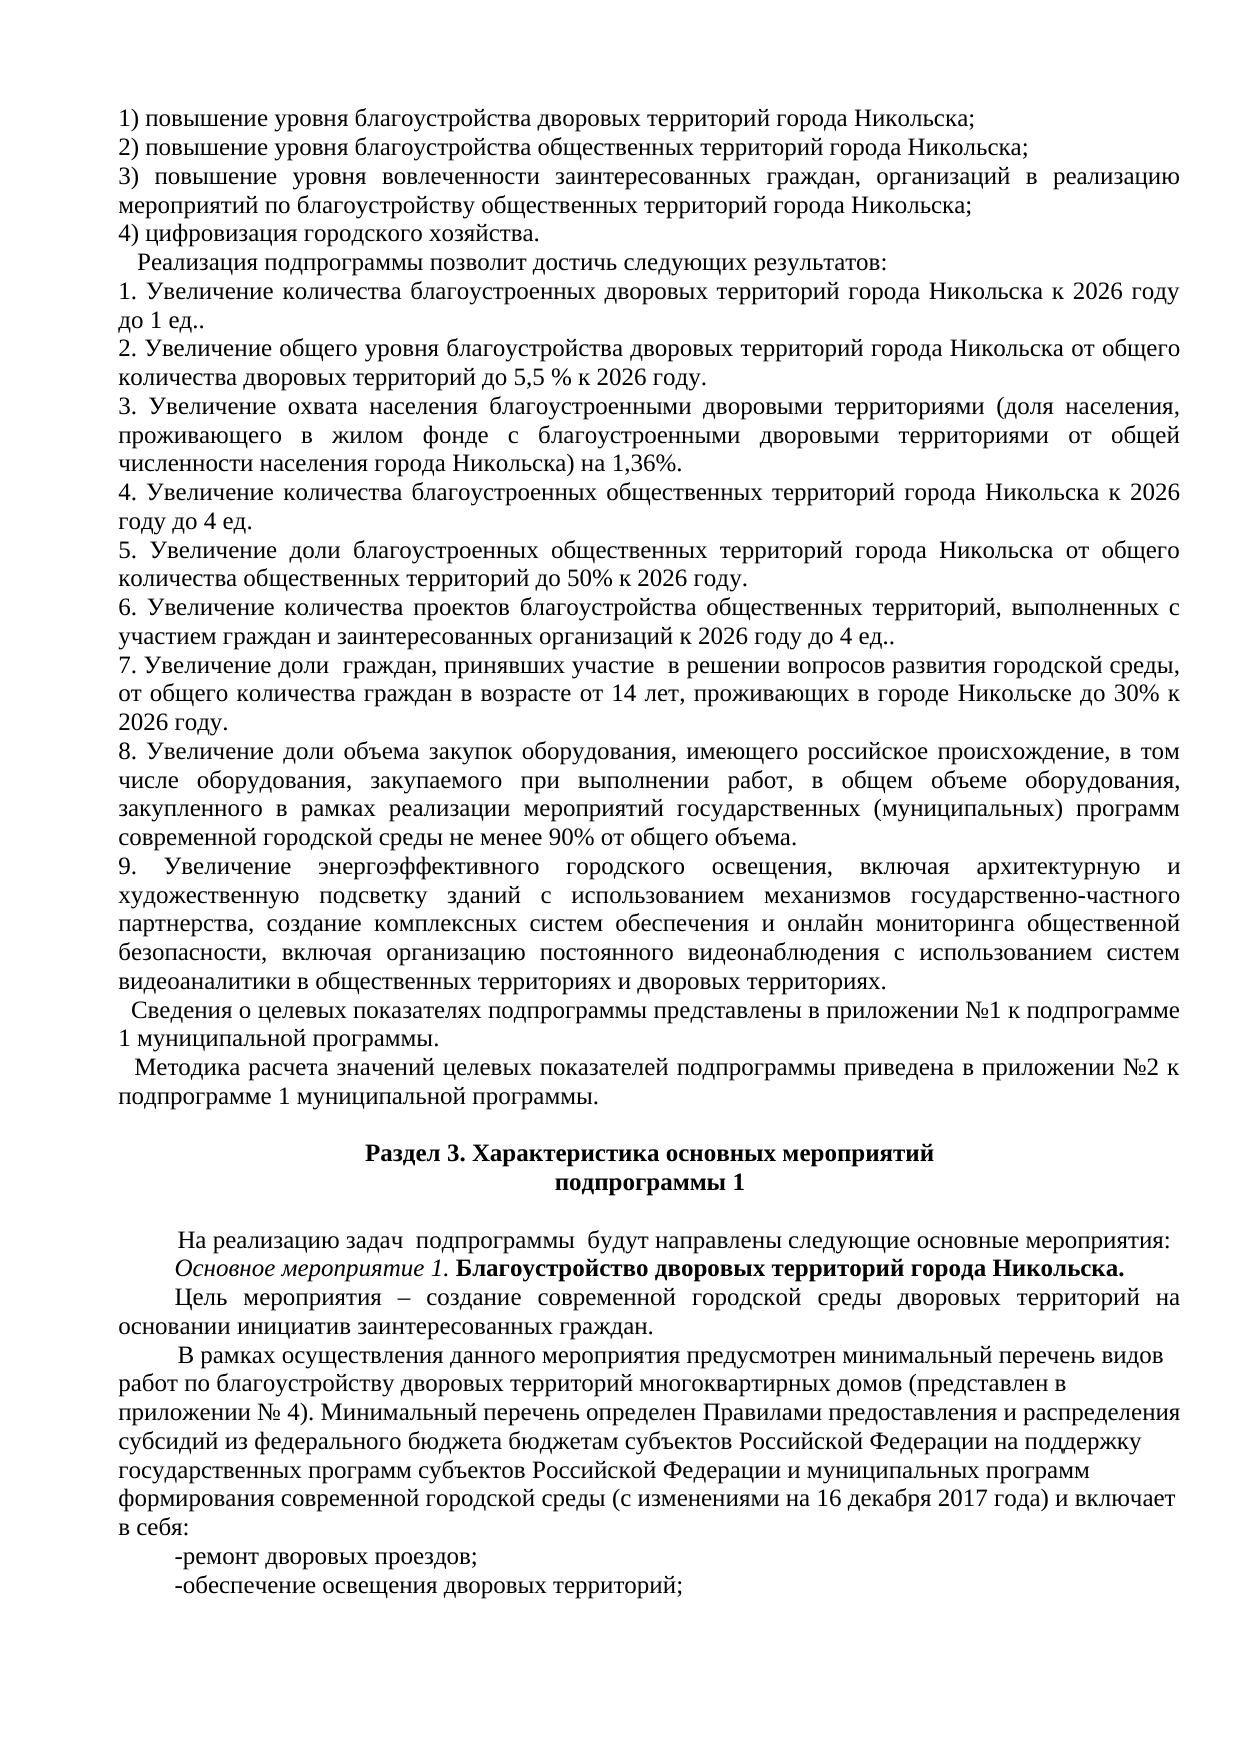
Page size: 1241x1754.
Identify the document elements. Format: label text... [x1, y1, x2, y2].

text В рамках осуществления данного мероприятия предусмотрен минимальный перечень видов работ по благоустройству дворовых территорий многоквартирных домов (представлен в приложении № 4). Минимальный перечень определен Правилами предоставления и распределения субсидий из федерального бюджета бюджетам субъектов Российской Федерации на поддержку государственных программ субъектов Российской Федерации и муниципальных программ формирования современной городской среды (с изменениями на 16 декабря 2017 года) и включает в себя: [118, 1340, 1181, 1541]
text 1. Увеличение количества благоустроенных дворовых территорий города Никольска к 2026 году до 1 ед.. [118, 276, 1181, 333]
text Раздел 3. Характеристика основных мероприятий [118, 1138, 1181, 1167]
text 3) повышение уровня вовлеченности заинтересованных граждан, организаций в реализацию мероприятий по благоустройству общественных территорий города Никольска; [118, 161, 1181, 218]
text 2. Увеличение общего уровня благоустройства дворовых территорий города Никольска от общего количества дворовых территорий до 5,5 % к 2026 году. [118, 333, 1181, 391]
text Сведения о целевых показателях подпрограммы представлены в приложении №1 к подпрограмме 1 муниципальной программы. [118, 995, 1181, 1052]
text Реализация подпрограммы позволит достичь следующих результатов: [118, 247, 1181, 276]
text -обеспечение освещения дворовых территорий; [118, 1570, 1181, 1598]
text Цель мероприятия – создание современной городской среды дворовых территорий на основании инициатив заинтересованных граждан. [118, 1282, 1181, 1340]
text 1) повышение уровня благоустройства дворовых территорий города Никольска; [118, 103, 1181, 132]
text подпрограммы 1 [118, 1167, 1181, 1196]
text 6. Увеличение количества проектов благоустройства общественных территорий, выполненных с участием граждан и заинтересованных организаций к 2026 году до 4 ед.. [118, 592, 1181, 650]
text 4. Увеличение количества благоустроенных общественных территорий города Никольска к 2026 году до 4 ед. [118, 477, 1181, 535]
text 9. Увеличение энергоэффективного городского освещения, включая архитектурную и художественную подсветку зданий с использованием механизмов государственно-частного партнерства, создание комплексных систем обеспечения и онлайн мониторинга общественной безопасности, включая организацию постоянного видеонаблюдения с использованием систем видеоаналитики в общественных территориях и дворовых территориях. [118, 851, 1181, 995]
text -ремонт дворовых проездов; [118, 1541, 1181, 1570]
text 3. Увеличение охвата населения благоустроенными дворовыми территориями (доля населения, проживающего в жилом фонде с благоустроенными дворовыми территориями от общей численности населения города Никольска) на 1,36%. [118, 391, 1181, 477]
text Методика расчета значений целевых показателей подпрограммы приведена в приложении №2 к подпрограмме 1 муниципальной программы. [118, 1052, 1181, 1110]
text 8. Увеличение доли объема закупок оборудования, имеющего российское происхождение, в том числе оборудования, закупаемого при выполнении работ, в общем объеме оборудования, закупленного в рамках реализации мероприятий государственных (муниципальных) программ современной городской среды не менее 90% от общего объема. [118, 736, 1181, 851]
text 4) цифровизация городского хозяйства. [118, 218, 1181, 247]
text Основное мероприятие 1. Благоустройство дворовых территорий города Никольска. [118, 1253, 1181, 1282]
text На реализацию задач подпрограммы будут направлены следующие основные мероприятия: [118, 1225, 1181, 1253]
text 7. Увеличение доли граждан, принявших участие в решении вопросов развития городской среды, от общего количества граждан в возрасте от 14 лет, проживающих в городе Никольске до 30% к 2026 году. [118, 650, 1181, 736]
text 2) повышение уровня благоустройства общественных территорий города Никольска; [118, 132, 1181, 161]
text 5. Увеличение доли благоустроенных общественных территорий города Никольска от общего количества общественных территорий до 50% к 2026 году. [118, 535, 1181, 592]
